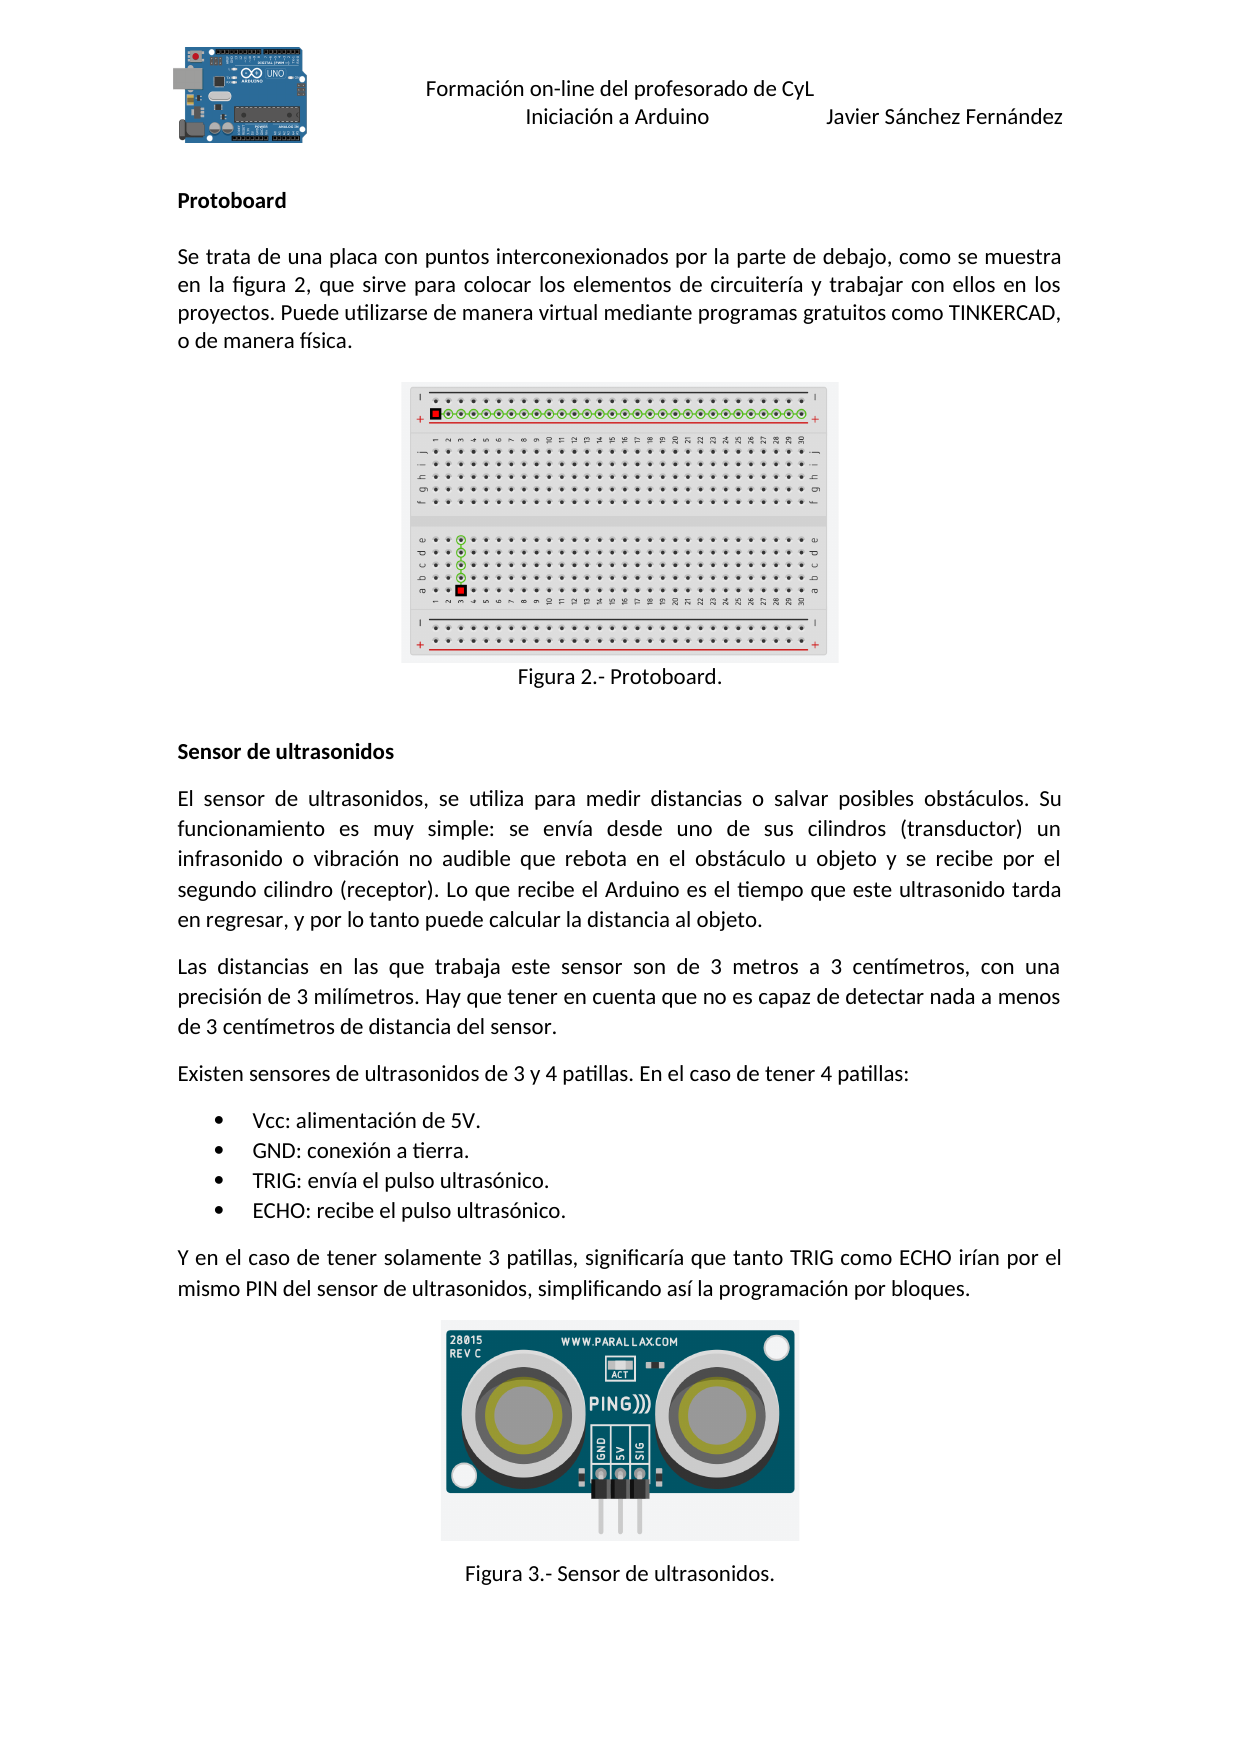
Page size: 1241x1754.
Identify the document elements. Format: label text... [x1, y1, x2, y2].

text Sensor de ultrasonidos [177, 737, 1063, 765]
list Vcc: alimentación de 5V. [215, 1106, 1063, 1134]
list ECHO: recibe el pulso ultrasónico. [215, 1197, 1063, 1224]
list GND: conexión a tierra. [215, 1136, 1063, 1164]
text Las distancias en las que trabaja este sensor son de 3 metros a 3 centímetros, con una precisión de 3 milímetros. Hay que tener en cuenta que no es capaz de detectar nada a menos de 3 centímetros de distancia del sensor. [177, 952, 1063, 1040]
picture [167, 46, 313, 144]
list TRIG: envía el pulso ultrasónico. [215, 1166, 1063, 1194]
picture [401, 382, 839, 663]
text Y en el caso de tener solamente 3 patillas, significaría que tanto TRIG como ECHO irían por el mismo PIN del sensor de ultrasonidos, simplificando así la programación por bloques. [177, 1243, 1063, 1302]
text El sensor de ultrasonidos, se utiliza para medir distancias o salvar posibles obstáculos. Su funcionamiento es muy simple: se envía desde uno de sus cilindros (transductor) un infrasonido o vibración no audible que rebota en el obstáculo u objeto y se recibe por el segundo cilindro (receptor). Lo que recibe el Arduino es el tiempo que este ultrasonido tarda en regresar, y por lo tanto puede calcular la distancia al objeto. [177, 784, 1063, 933]
text Protoboard [177, 186, 1063, 214]
text Figura 2.- Protoboard. [177, 662, 1063, 690]
picture [440, 1320, 800, 1541]
text Se trata de una placa con puntos interconexionados por la parte de debajo, como se muestra en la figura 2, que sirve para colocar los elementos de circuitería y trabajar con ellos en los proyectos. Puede utilizarse de manera virtual mediante programas gratuitos como TINKERCAD, o de manera física. [177, 242, 1063, 354]
text Figura 3.- Sensor de ultrasonidos. [177, 1559, 1063, 1588]
text Existen sensores de ultrasonidos de 3 y 4 patillas. En el caso de tener 4 patillas: [177, 1059, 1063, 1087]
